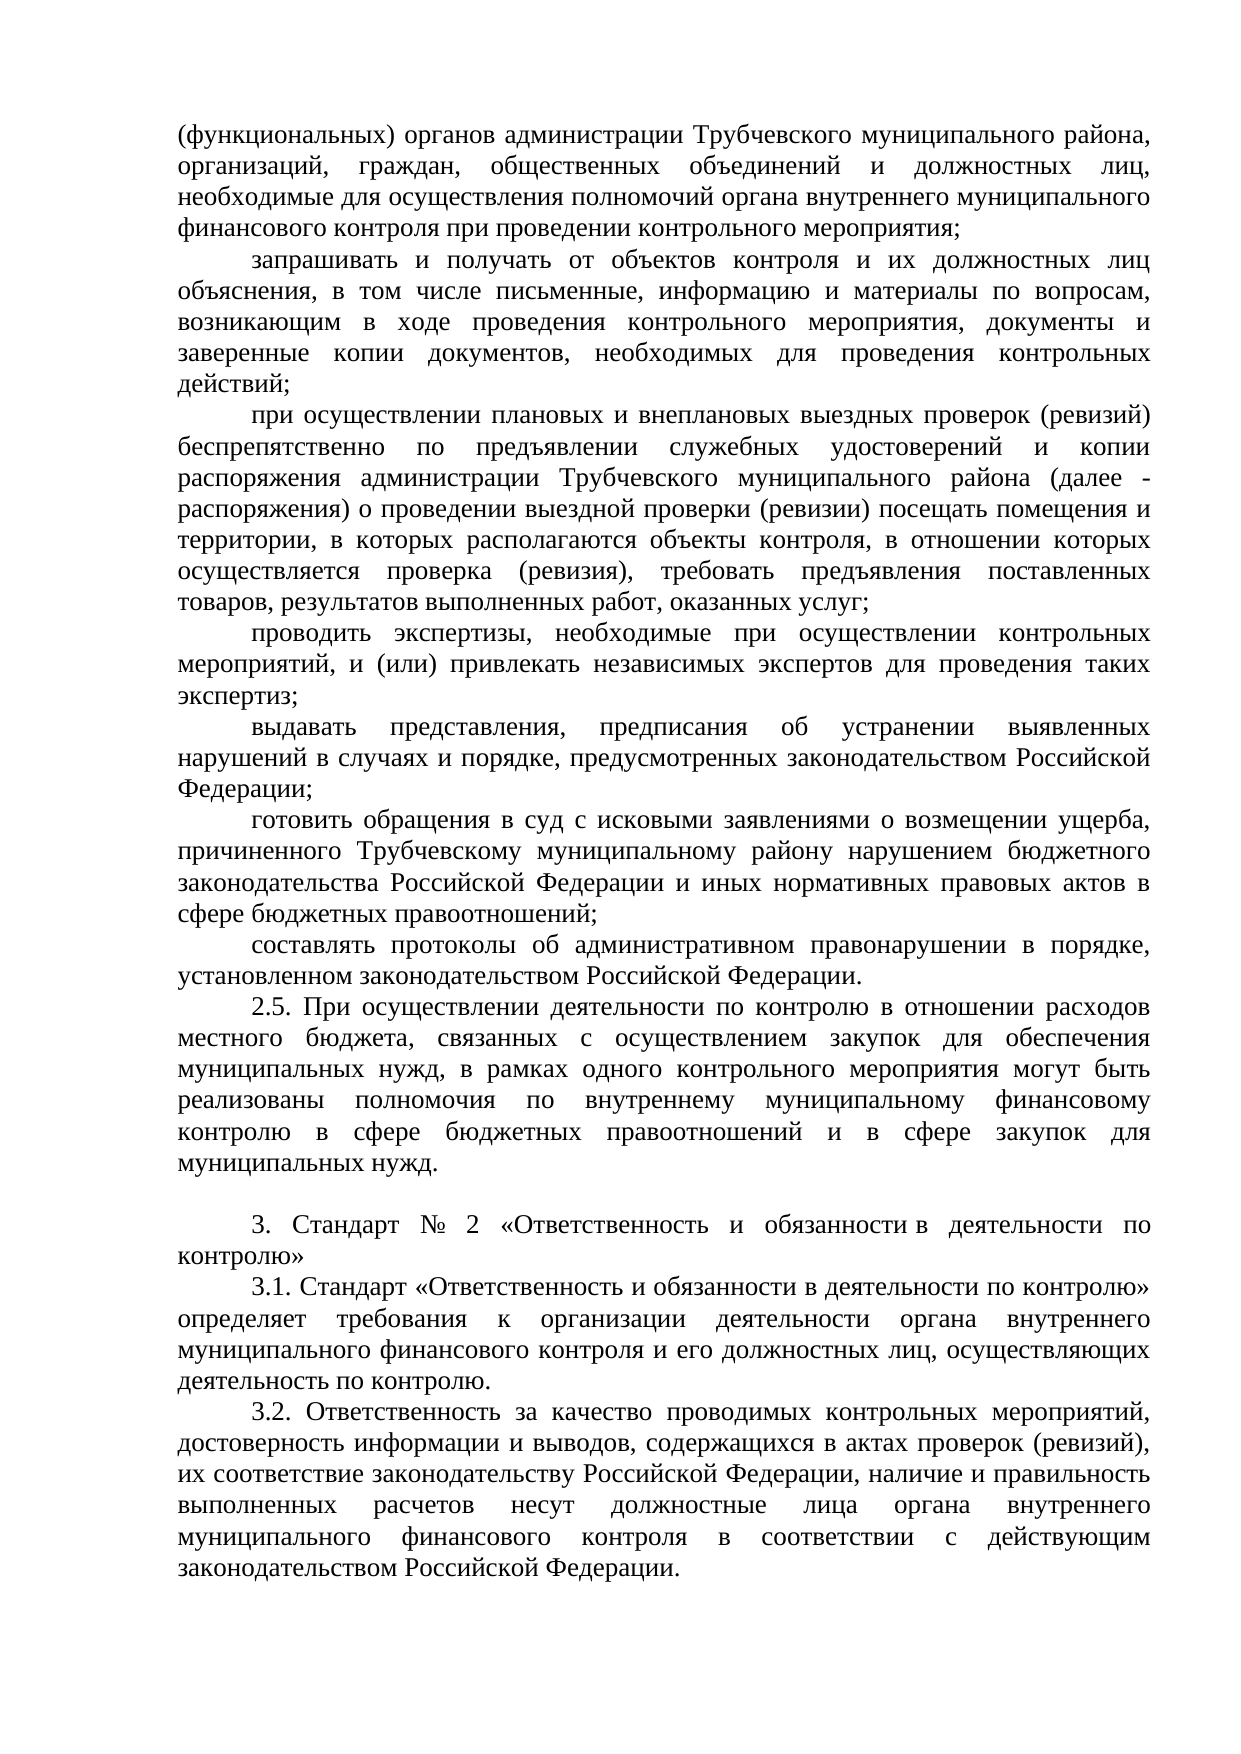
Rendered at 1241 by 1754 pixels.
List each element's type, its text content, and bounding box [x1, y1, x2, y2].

text 3.1. Стандарт «Ответственность и обязанности в деятельности по контролю» определяет требования к организации деятельности органа внутреннего муниципального финансового контроля и его должностных лиц, осуществляющих деятельность по контролю. [177, 1271, 1152, 1395]
text при осуществлении плановых и внеплановых выездных проверок (ревизий) беспрепятственно по предъявлении служебных удостоверений и копии распоряжения администрации Трубчевского муниципального района (далее - распоряжения) о проведении выездной проверки (ревизии) посещать помещения и территории, в которых располагаются объекты контроля, в отношении которых осуществляется проверка (ревизия), требовать предъявления поставленных товаров, результатов выполненных работ, оказанных услуг; [177, 398, 1152, 616]
text 3.2. Ответственность за качество проводимых контрольных мероприятий, достоверность информации и выводов, содержащихся в актах проверок (ревизий), их соответствие законодательству Российской Федерации, наличие и правильность выполненных расчетов несут должностные лица органа внутреннего муниципального финансового контроля в соответствии с действующим законодательством Российской Федерации. [177, 1395, 1152, 1582]
text проводить экспертизы, необходимые при осуществлении контрольных мероприятий, и (или) привлекать независимых экспертов для проведения таких экспертиз; [177, 616, 1152, 710]
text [177, 118, 1152, 243]
text выдавать представления, предписания об устранении выявленных нарушений в случаях и порядке, предусмотренных законодательством Российской Федерации; [177, 710, 1152, 803]
text 2.5. При осуществлении деятельности по контролю в отношении расходов местного бюджета, связанных с осуществлением закупок для обеспечения муниципальных нужд, в рамках одного контрольного мероприятия могут быть реализованы полномочия по внутреннему муниципальному финансовому контролю в сфере бюджетных правоотношений и в сфере закупок для муниципальных нужд. [177, 990, 1152, 1177]
text готовить обращения в суд с исковыми заявлениями о возмещении ущерба, причиненного Трубчевскому муниципальному району нарушением бюджетного законодательства Российской Федерации и иных нормативных правовых актов в сфере бюджетных правоотношений; [177, 803, 1152, 928]
text 3. Стандарт № 2 «Ответственность и обязанности в деятельности по контролю» [177, 1208, 1152, 1271]
text запрашивать и получать от объектов контроля и их должностных лиц объяснения, в том числе письменные, информацию и материалы по вопросам, возникающим в ходе проведения контрольного мероприятия, документы и заверенные копии документов, необходимых для проведения контрольных действий; [177, 243, 1152, 398]
text составлять протоколы об административном правонарушении в порядке, установленном законодательством Российской Федерации. [177, 928, 1152, 990]
